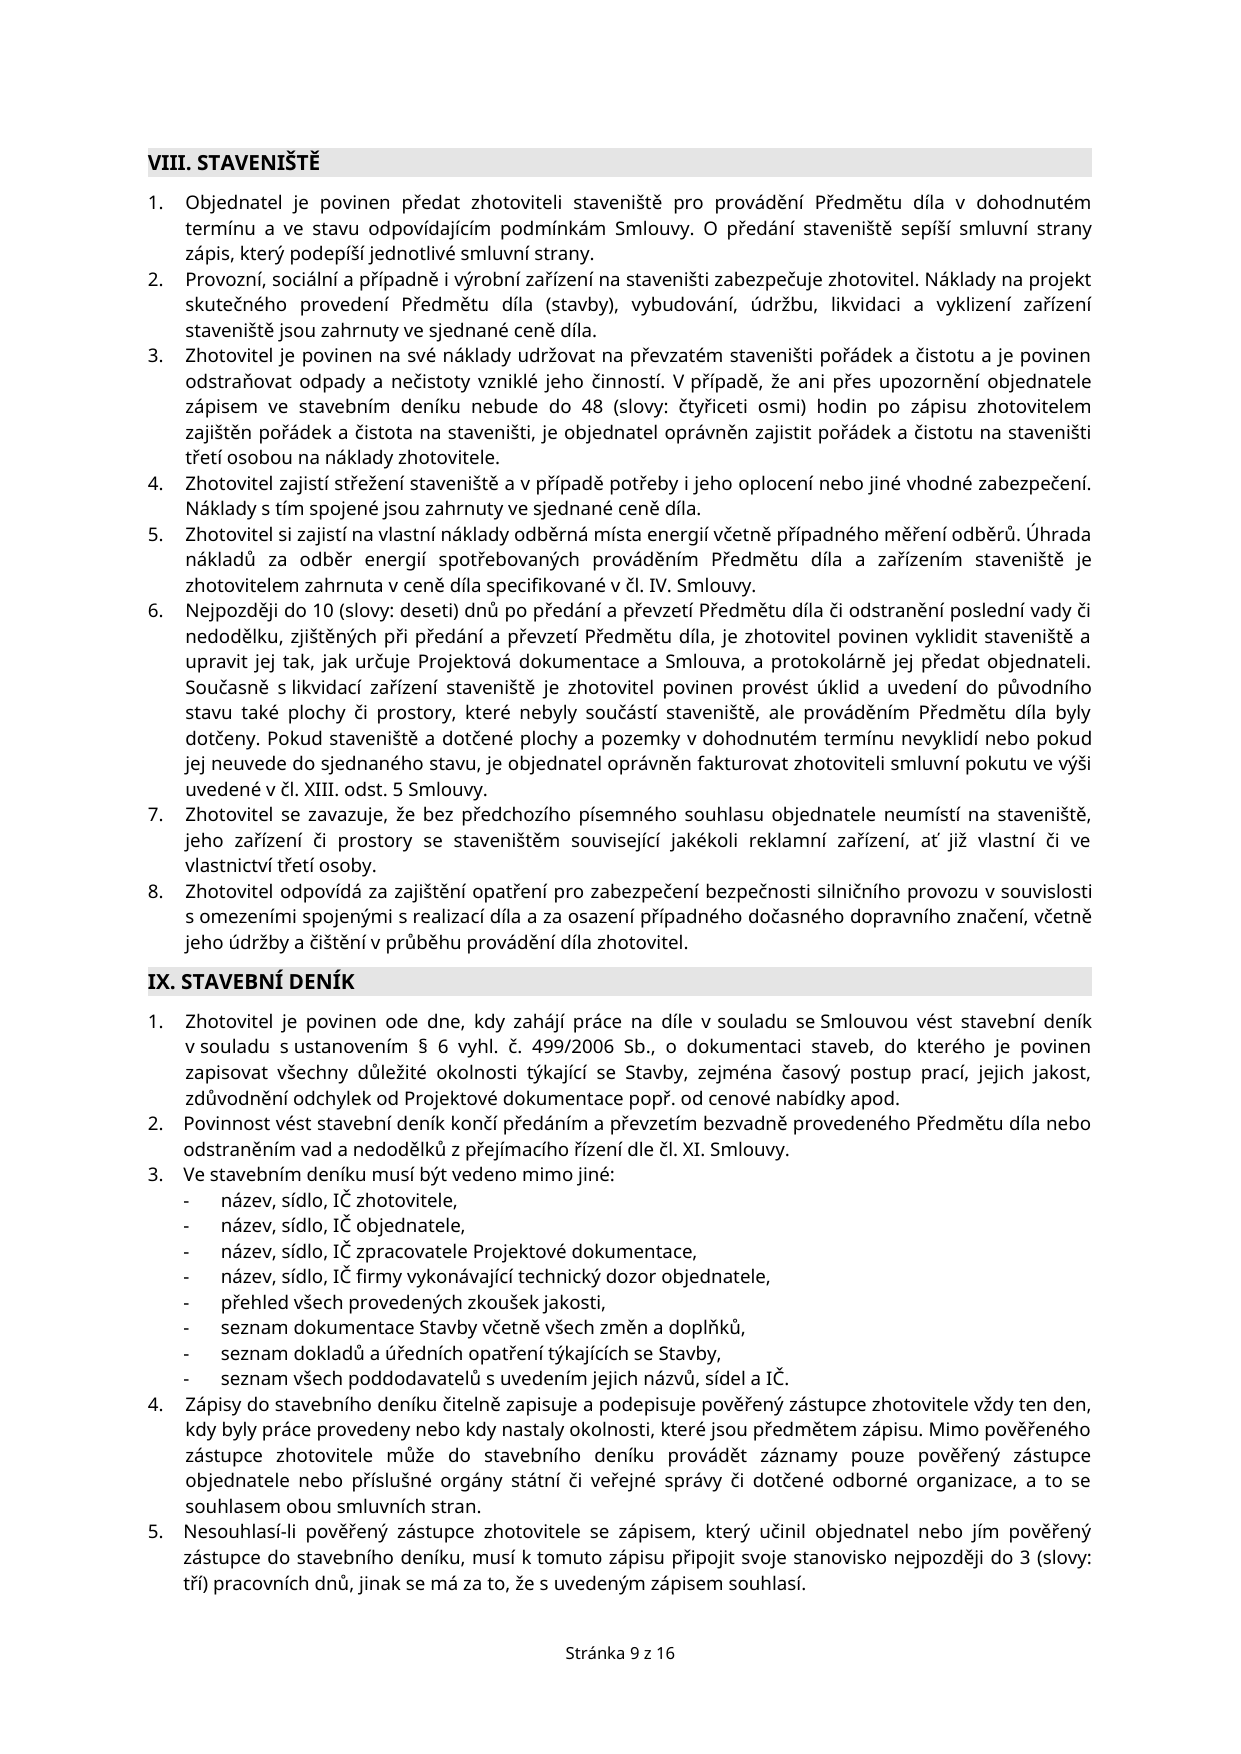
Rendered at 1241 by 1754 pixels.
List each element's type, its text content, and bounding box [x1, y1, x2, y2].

list Nesouhlasí-li pověřený zástupce zhotovitele se zápisem, který učinil objednatel nebo jím pověřený zástupce do stavebního deníku, musí k tomuto zápisu připojit svoje stanovisko nejpozději do 3 (slovy: tří) pracovních dnů, jinak se má za to, že s uvedeným zápisem souhlasí. [148, 1519, 1092, 1595]
list přehled všech provedených zkoušek jakosti, [183, 1289, 1092, 1314]
list Zhotovitel je povinen na své náklady udržovat na převzatém staveništi pořádek a čistotu a je povinen odstraňovat odpady a nečistoty vzniklé jeho činností. V případě, že ani přes upozornění objednatele zápisem ve stavebním deníku nebude do 48 (slovy: čtyřiceti osmi) hodin po zápisu zhotovitelem zajištěn pořádek a čistota na staveništi, je objednatel oprávněn zajistit pořádek a čistotu na staveništi třetí osobou na náklady zhotovitele. [148, 342, 1092, 470]
list seznam dokladů a úředních opatření týkajících se Stavby, [183, 1340, 1092, 1366]
list Zhotovitel je povinen ode dne, kdy zahájí práce na díle v souladu se Smlouvou vést stavební deník v souladu s ustanovením § 6 vyhl. č. 499/2006 Sb., o dokumentaci staveb, do kterého je povinen zapisovat všechny důležité okolnosti týkající se Stavby, zejména časový postup prací, jejich jakost, zdůvodnění odchylek od Projektové dokumentace popř. od cenové nabídky apod. [148, 1008, 1092, 1110]
list Provozní, sociální a případně i výrobní zařízení na staveništi zabezpečuje zhotovitel. Náklady na projekt skutečného provedení Předmětu díla (stavby), vybudování, údržbu, likvidaci a vyklizení zařízení staveniště jsou zahrnuty ve sjednané ceně díla. [148, 266, 1092, 342]
list název, sídlo, IČ zpracovatele Projektové dokumentace, [183, 1238, 1092, 1263]
list název, sídlo, IČ zhotovitele, [183, 1187, 1092, 1212]
list název, sídlo, IČ firmy vykonávající technický dozor objednatele, [183, 1263, 1092, 1289]
list Zhotovitel zajistí střežení staveniště a v případě potřeby i jeho oplocení nebo jiné vhodné zabezpečení. Náklady s tím spojené jsou zahrnuty ve sjednané ceně díla. [148, 470, 1092, 521]
list seznam dokumentace Stavby včetně všech změn a doplňků, [183, 1314, 1092, 1340]
list Zápisy do stavebního deníku čitelně zapisuje a podepisuje pověřený zástupce zhotovitele vždy ten den, kdy byly práce provedeny nebo kdy nastaly okolnosti, které jsou předmětem zápisu. Mimo pověřeného zástupce zhotovitele může do stavebního deníku provádět záznamy pouze pověřený zástupce objednatele nebo příslušné orgány státní či veřejné správy či dotčené odborné organizace, a to se souhlasem obou smluvních stran. [148, 1391, 1092, 1519]
list Nejpozději do 10 (slovy: deseti) dnů po předání a převzetí Předmětu díla či odstranění poslední vady či nedodělku, zjištěných při předání a převzetí Předmětu díla, je zhotovitel povinen vyklidit staveniště a upravit jej tak, jak určuje Projektová dokumentace a Smlouva, a protokolárně jej předat objednateli. Současně s likvidací zařízení staveniště je zhotovitel povinen provést úklid a uvedení do původního stavu také plochy či prostory, které nebyly součástí staveniště, ale prováděním Předmětu díla byly dotčeny. Pokud staveniště a dotčené plochy a pozemky v dohodnutém termínu nevyklidí nebo pokud jej neuvede do sjednaného stavu, je objednatel oprávněn fakturovat zhotoviteli smluvní pokutu ve výši uvedené v čl. XIII. odst. 5 Smlouvy. [148, 598, 1092, 802]
list Povinnost vést stavební deník končí předáním a převzetím bezvadně provedeného Předmětu díla nebo odstraněním vad a nedodělků z přejímacího řízení dle čl. XI. Smlouvy. [148, 1110, 1092, 1161]
text IX. STAVEBNÍ DENÍK [148, 967, 1092, 996]
list název, sídlo, IČ objednatele, [183, 1212, 1092, 1238]
list Objednatel je povinen předat zhotoviteli staveniště pro provádění Předmětu díla v dohodnutém termínu a ve stavu odpovídajícím podmínkám Smlouvy. O předání staveniště sepíší smluvní strany zápis, který podepíší jednotlivé smluvní strany. [148, 189, 1092, 266]
list Zhotovitel odpovídá za zajištění opatření pro zabezpečení bezpečnosti silničního provozu v souvislosti s omezeními spojenými s realizací díla a za osazení případného dočasného dopravního značení, včetně jeho údržby a čištění v průběhu provádění díla zhotovitel. [148, 878, 1092, 955]
list Ve stavebním deníku musí být vedeno mimo jiné: [148, 1161, 1092, 1187]
list Zhotovitel si zajistí na vlastní náklady odběrná místa energií včetně případného měření odběrů. Úhrada nákladů za odběr energií spotřebovaných prováděním Předmětu díla a zařízením staveniště je zhotovitelem zahrnuta v ceně díla specifikované v čl. IV. Smlouvy. [148, 521, 1092, 598]
list seznam všech poddodavatelů s uvedením jejich názvů, sídel a IČ. [183, 1366, 1092, 1391]
list Zhotovitel se zavazuje, že bez předchozího písemného souhlasu objednatele neumístí na staveniště, jeho zařízení či prostory se staveništěm související jakékoli reklamní zařízení, ať již vlastní či ve vlastnictví třetí osoby. [148, 802, 1092, 878]
text VIII. STAVENIŠTĚ [148, 148, 1092, 177]
